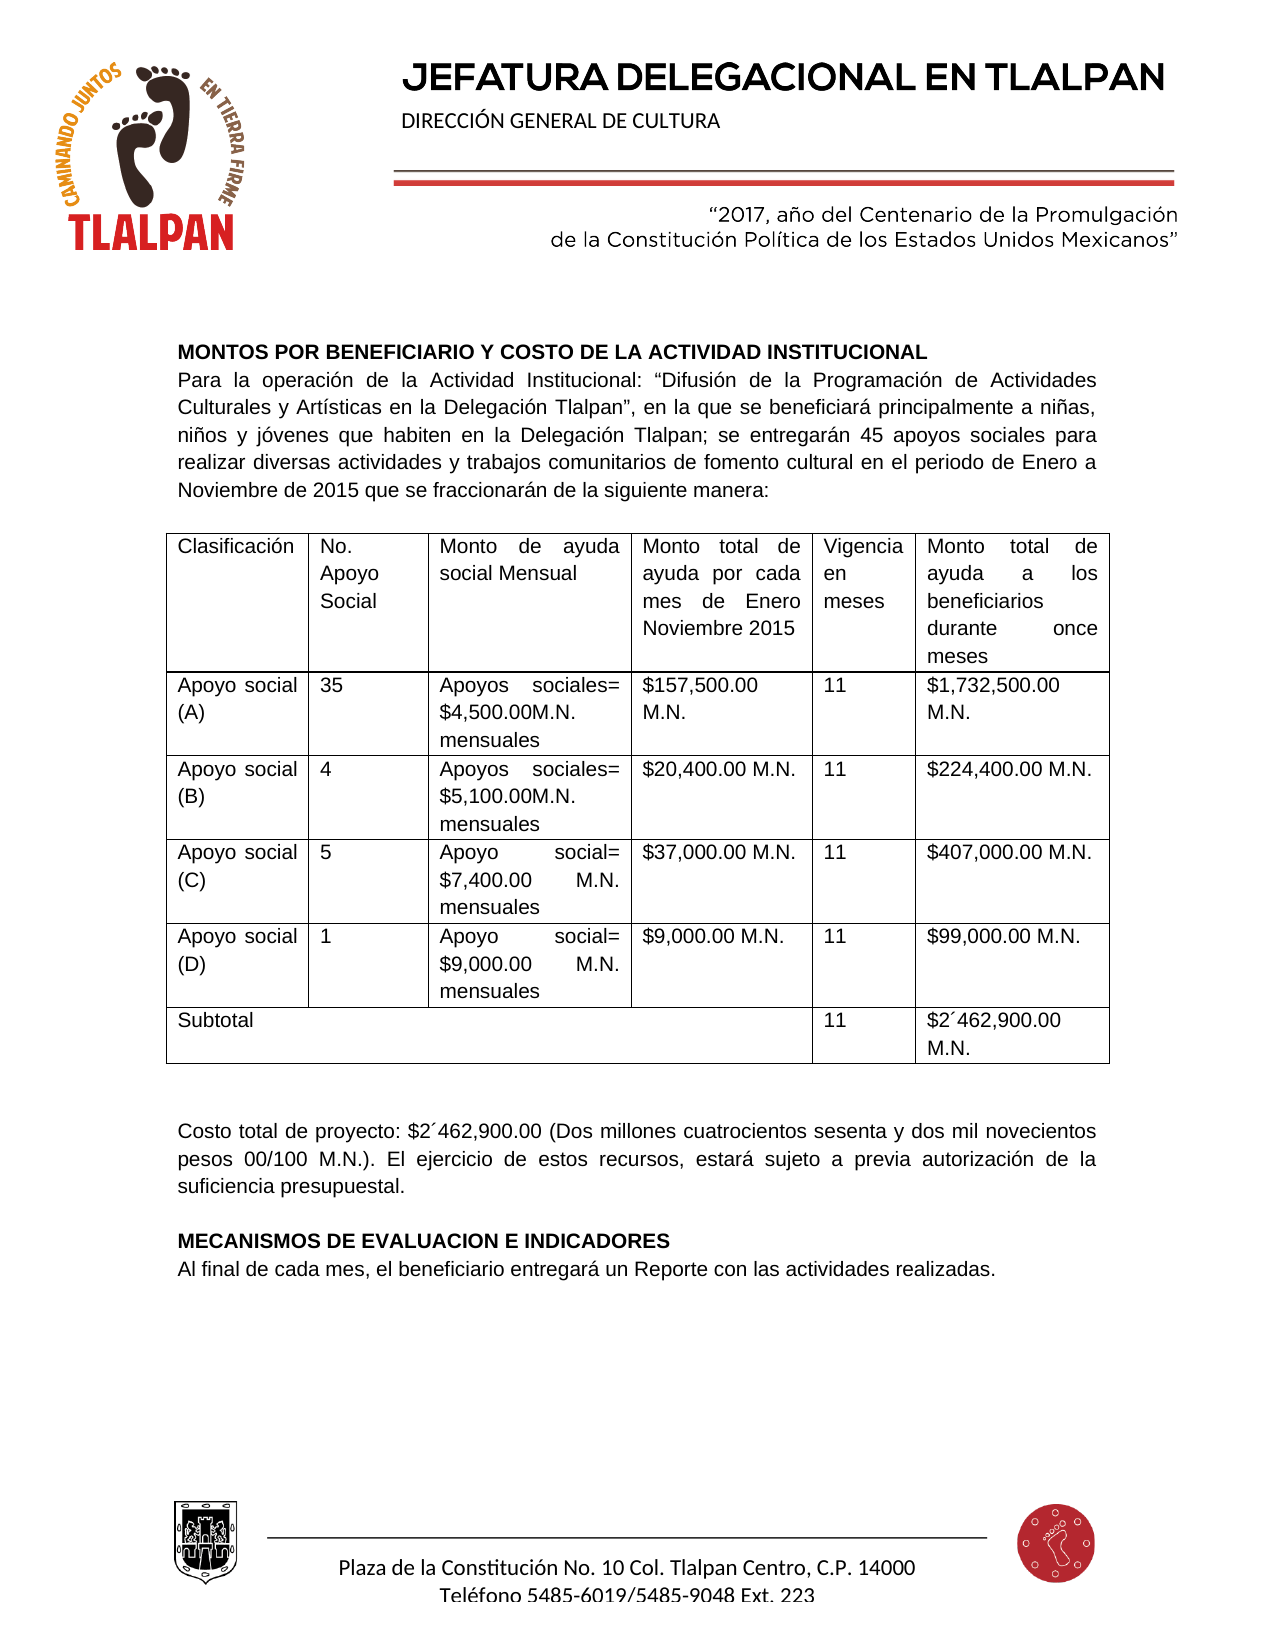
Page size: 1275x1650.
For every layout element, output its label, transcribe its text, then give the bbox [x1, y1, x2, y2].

table_cell $37,000.00 M.N. [632, 840, 812, 923]
table_cell Apoyos sociales= $4,500.00M.N. mensuales [429, 673, 631, 755]
table_cell 11 [813, 1008, 915, 1063]
table_cell 1 [309, 924, 428, 1007]
table_cell $224,400.00 M.N. [916, 756, 1109, 839]
table_cell Subtotal [167, 1008, 812, 1063]
table_header Clasificación [167, 534, 308, 671]
table_cell Apoyo social (B) [167, 756, 308, 839]
table_header Monto de ayuda social Mensual [429, 534, 631, 671]
table_header Vigencia en meses [813, 534, 915, 671]
picture [55, 62, 245, 250]
table_cell $407,000.00 M.N. [916, 840, 1109, 923]
table_cell $20,400.00 M.N. [632, 756, 812, 839]
text MONTOS POR BENEFICIARIO Y COSTO DE LA ACTIVIDAD INSTITUCIONAL [177, 340, 1098, 364]
table_cell 11 [813, 840, 915, 923]
table_header Monto total de ayuda a los beneficiarios durante once meses [916, 534, 1109, 671]
table_cell $99,000.00 M.N. [916, 924, 1109, 1007]
table_cell 4 [309, 756, 428, 839]
table_cell $9,000.00 M.N. [632, 924, 812, 1007]
table_cell Apoyo social= $9,000.00 M.N. mensuales [429, 924, 631, 1007]
table_cell Apoyo social (A) [167, 673, 308, 755]
text MECANISMOS DE EVALUACION E INDICADORES [177, 1229, 1098, 1253]
table_cell 35 [309, 673, 428, 755]
table_cell Apoyos sociales= $5,100.00M.N. mensuales [429, 756, 631, 839]
table_cell Apoyo social (C) [167, 840, 308, 923]
table_cell $157,500.00 M.N. [632, 673, 812, 755]
text Al final de cada mes, el beneficiario entregará un Reporte con las actividades realizadas. [177, 1257, 1098, 1281]
table_cell 5 [309, 840, 428, 923]
table_cell Apoyo social (D) [167, 924, 308, 1007]
table_cell 11 [813, 924, 915, 1007]
text Costo total de proyecto: $2´462,900.00 (Dos millones cuatrocientos sesenta y dos mil novecientos pesos 00/100 M.N.). El ejercicio de estos recursos, estará sujeto a previa autorización de la suficiencia presupuestal. [177, 1119, 1098, 1198]
picture [392, 62, 1177, 247]
table_header Monto total de ayuda por cada mes de Enero Noviembre 2015 [632, 534, 812, 671]
table_header No. Apoyo Social [309, 534, 428, 671]
table_cell 11 [813, 756, 915, 839]
table_cell $1,732,500.00 M.N. [916, 673, 1109, 755]
table_cell 11 [813, 673, 915, 755]
table_cell Apoyo social= $7,400.00 M.N. mensuales [429, 840, 631, 923]
text Para la operación de la Actividad Institucional: “Difusión de la Programación de Actividades Culturales y Artísticas en la Delegación Tlalpan”, en la que se beneficiará principalmente a niñas, niños y jóvenes que habiten en la Delegación Tlalpan; se entregarán 45 apoyos sociales para realizar diversas actividades y trabajos comunitarios de fomento cultural en el periodo de Enero a Noviembre de 2015 que se fraccionarán de la siguiente manera: [177, 368, 1098, 502]
table_cell $2´462,900.00 M.N. [916, 1008, 1109, 1063]
picture [174, 1501, 1095, 1585]
